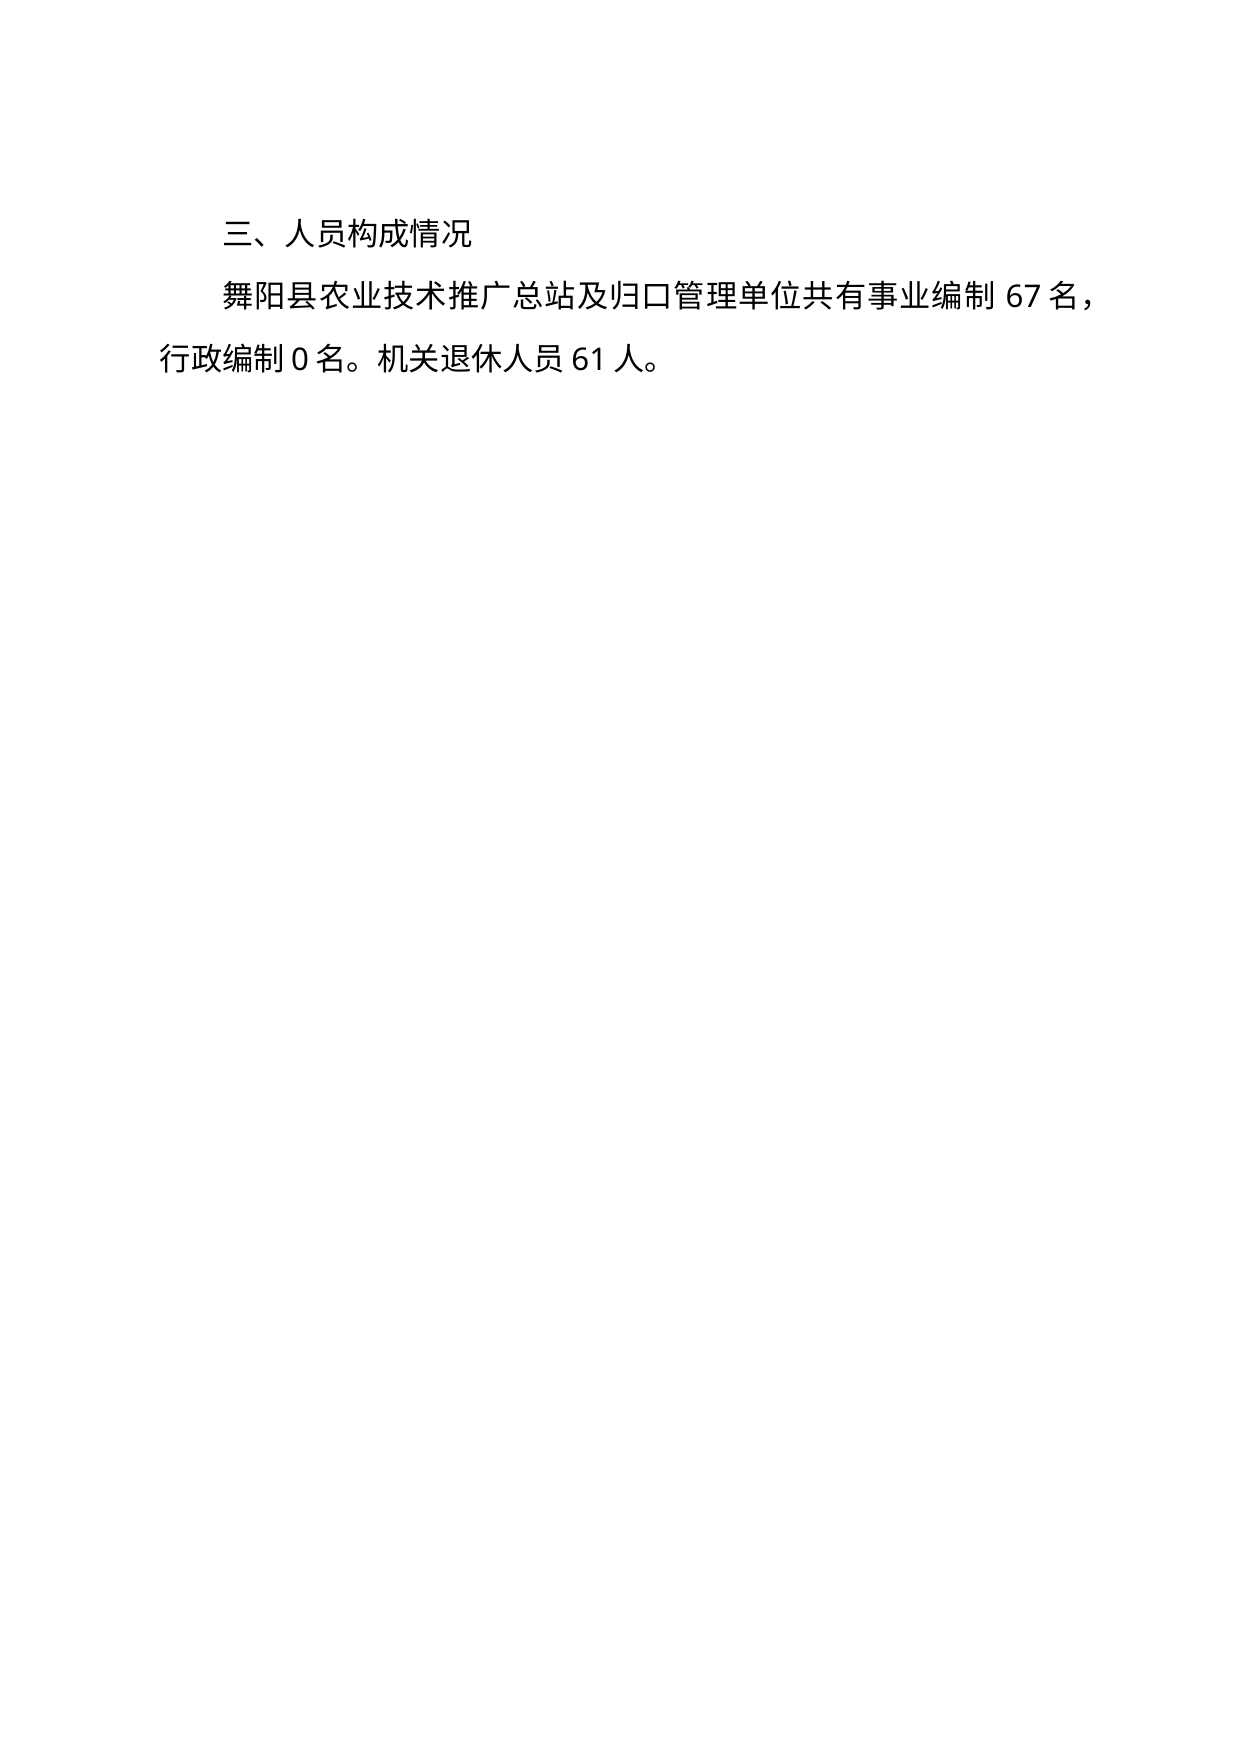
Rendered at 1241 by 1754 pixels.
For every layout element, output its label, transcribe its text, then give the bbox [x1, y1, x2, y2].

text 舞阳县农业技术推广总站及归口管理单位共有事业编制67名，行政编制0名。机关退休人员61人。 [159, 257, 1081, 382]
text 三、人员构成情况 [159, 195, 1081, 257]
